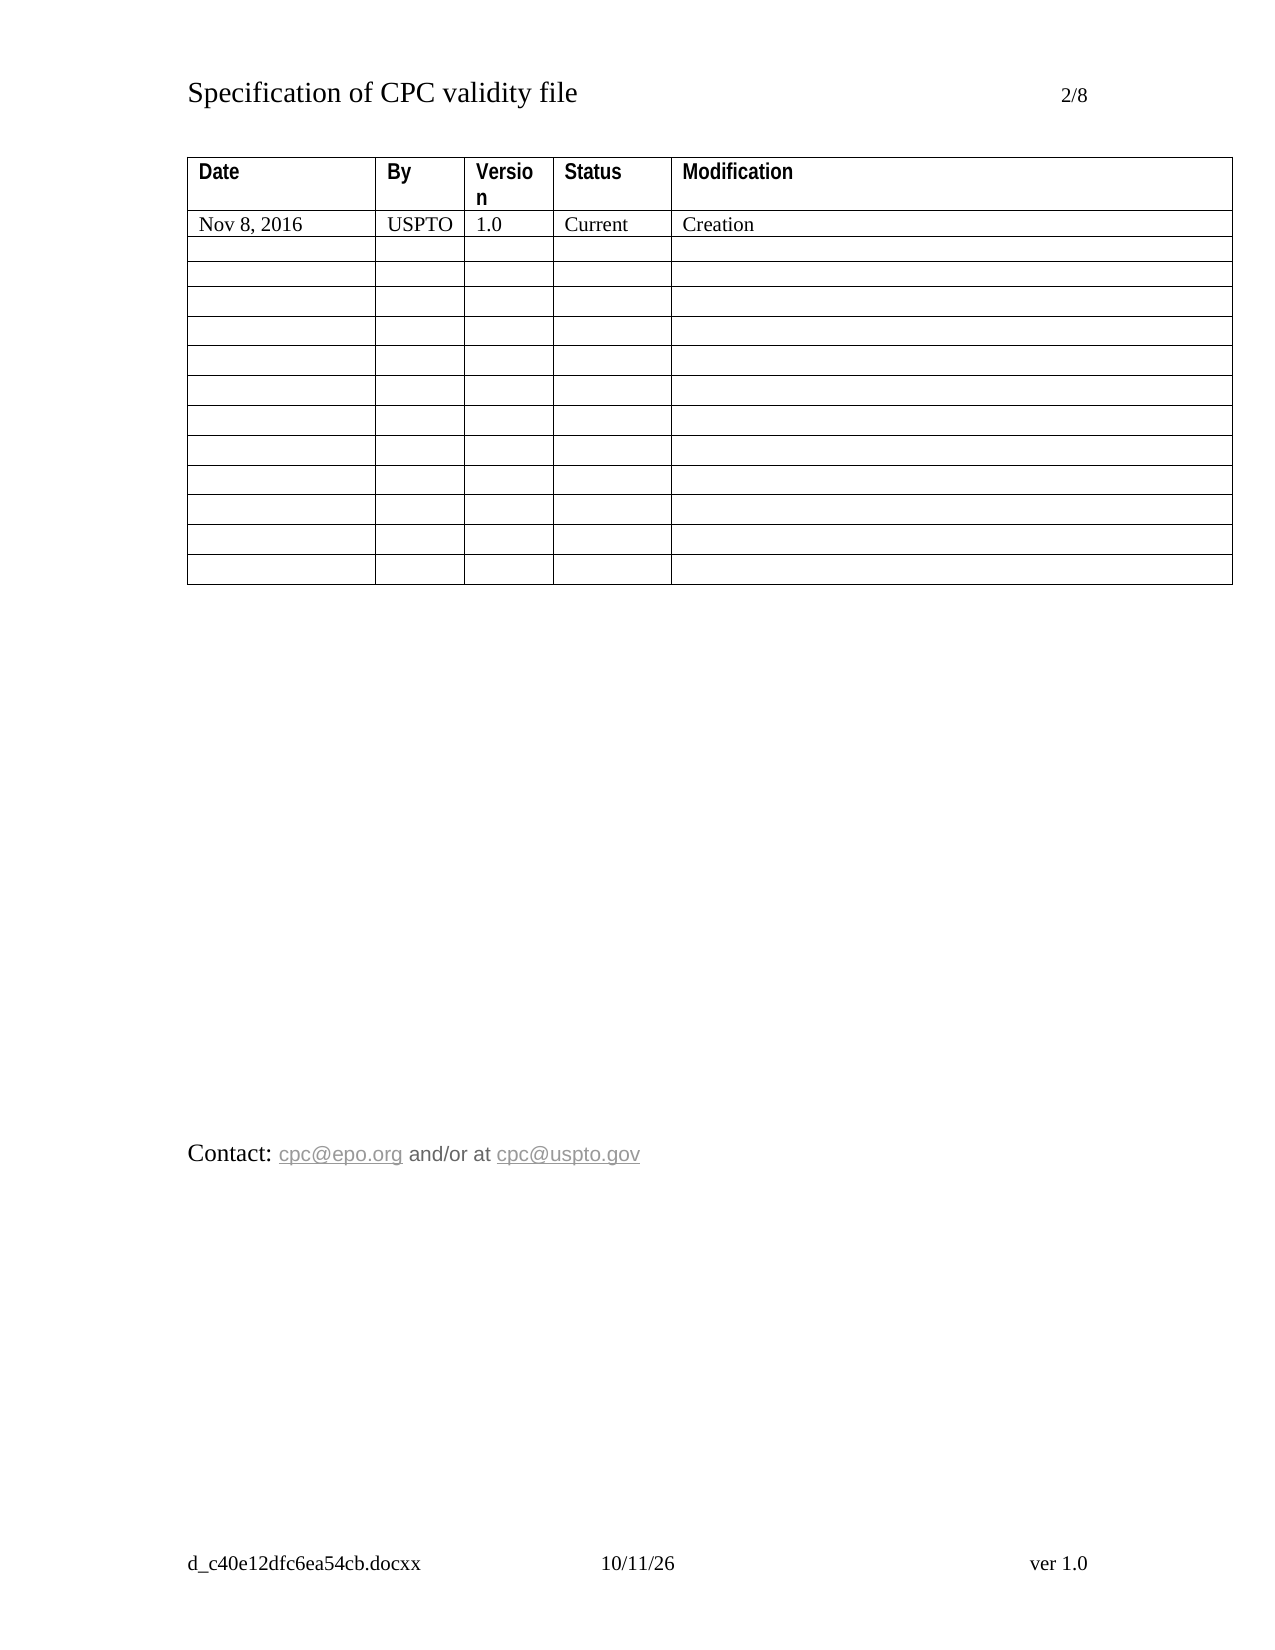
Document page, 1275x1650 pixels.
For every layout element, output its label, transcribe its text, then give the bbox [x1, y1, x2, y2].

table_cell [672, 376, 1232, 405]
table_cell [376, 495, 464, 524]
table_header Status [554, 158, 671, 210]
table_cell [376, 346, 464, 375]
table_cell [465, 346, 553, 375]
table_cell [188, 237, 375, 261]
table_cell [554, 346, 671, 375]
table_cell [376, 436, 464, 464]
table_header Modification [672, 158, 1232, 210]
table_cell [188, 376, 375, 405]
table_cell [465, 466, 553, 494]
table_cell [554, 406, 671, 435]
table_cell [376, 525, 464, 554]
table_cell [376, 466, 464, 494]
table_cell [188, 262, 375, 286]
table_cell Current [554, 211, 671, 236]
table_cell [672, 287, 1232, 316]
table_cell [554, 287, 671, 316]
table_cell [554, 436, 671, 464]
table_cell [465, 287, 553, 316]
table_cell [672, 466, 1232, 494]
table_cell USPTO [376, 211, 464, 236]
table_cell [672, 262, 1232, 286]
table_cell [376, 406, 464, 435]
table_cell [554, 376, 671, 405]
table_cell [376, 237, 464, 261]
table_cell [554, 555, 671, 584]
table_cell [188, 466, 375, 494]
table_cell [188, 317, 375, 345]
table_cell [188, 287, 375, 316]
table_cell [188, 436, 375, 464]
table_cell [465, 495, 553, 524]
table_cell [376, 376, 464, 405]
table_cell [672, 317, 1232, 345]
table_cell [376, 287, 464, 316]
table_cell [672, 237, 1232, 261]
table_cell [554, 466, 671, 494]
table_cell [188, 495, 375, 524]
table_cell [465, 525, 553, 554]
table_header Version [465, 158, 553, 210]
table_cell [188, 555, 375, 584]
table_cell [465, 262, 553, 286]
table_cell [465, 406, 553, 435]
table_cell [554, 262, 671, 286]
table_cell [672, 436, 1232, 464]
table_cell 1.0 [465, 211, 553, 236]
table_cell [672, 555, 1232, 584]
table_cell [465, 436, 553, 464]
table_cell Nov 8, 2016 [188, 211, 375, 236]
table_cell [188, 406, 375, 435]
table_cell [188, 346, 375, 375]
table_cell [554, 525, 671, 554]
table_cell Creation [672, 211, 1232, 236]
table_cell [554, 495, 671, 524]
table_header By [376, 158, 464, 210]
table_cell [465, 317, 553, 345]
table_cell [376, 317, 464, 345]
table_cell [672, 525, 1232, 554]
table_cell [672, 406, 1232, 435]
text Contact: cpc@epo.org and/or at cpc@uspto.gov [187, 1138, 1087, 1167]
table_cell [672, 495, 1232, 524]
table_cell [465, 555, 553, 584]
table_cell [672, 346, 1232, 375]
table_cell [465, 237, 553, 261]
table_header Date [188, 158, 375, 210]
table_cell [554, 237, 671, 261]
table_cell [376, 262, 464, 286]
table_cell [554, 317, 671, 345]
table_cell [465, 376, 553, 405]
table_cell [188, 525, 375, 554]
table_cell [376, 555, 464, 584]
